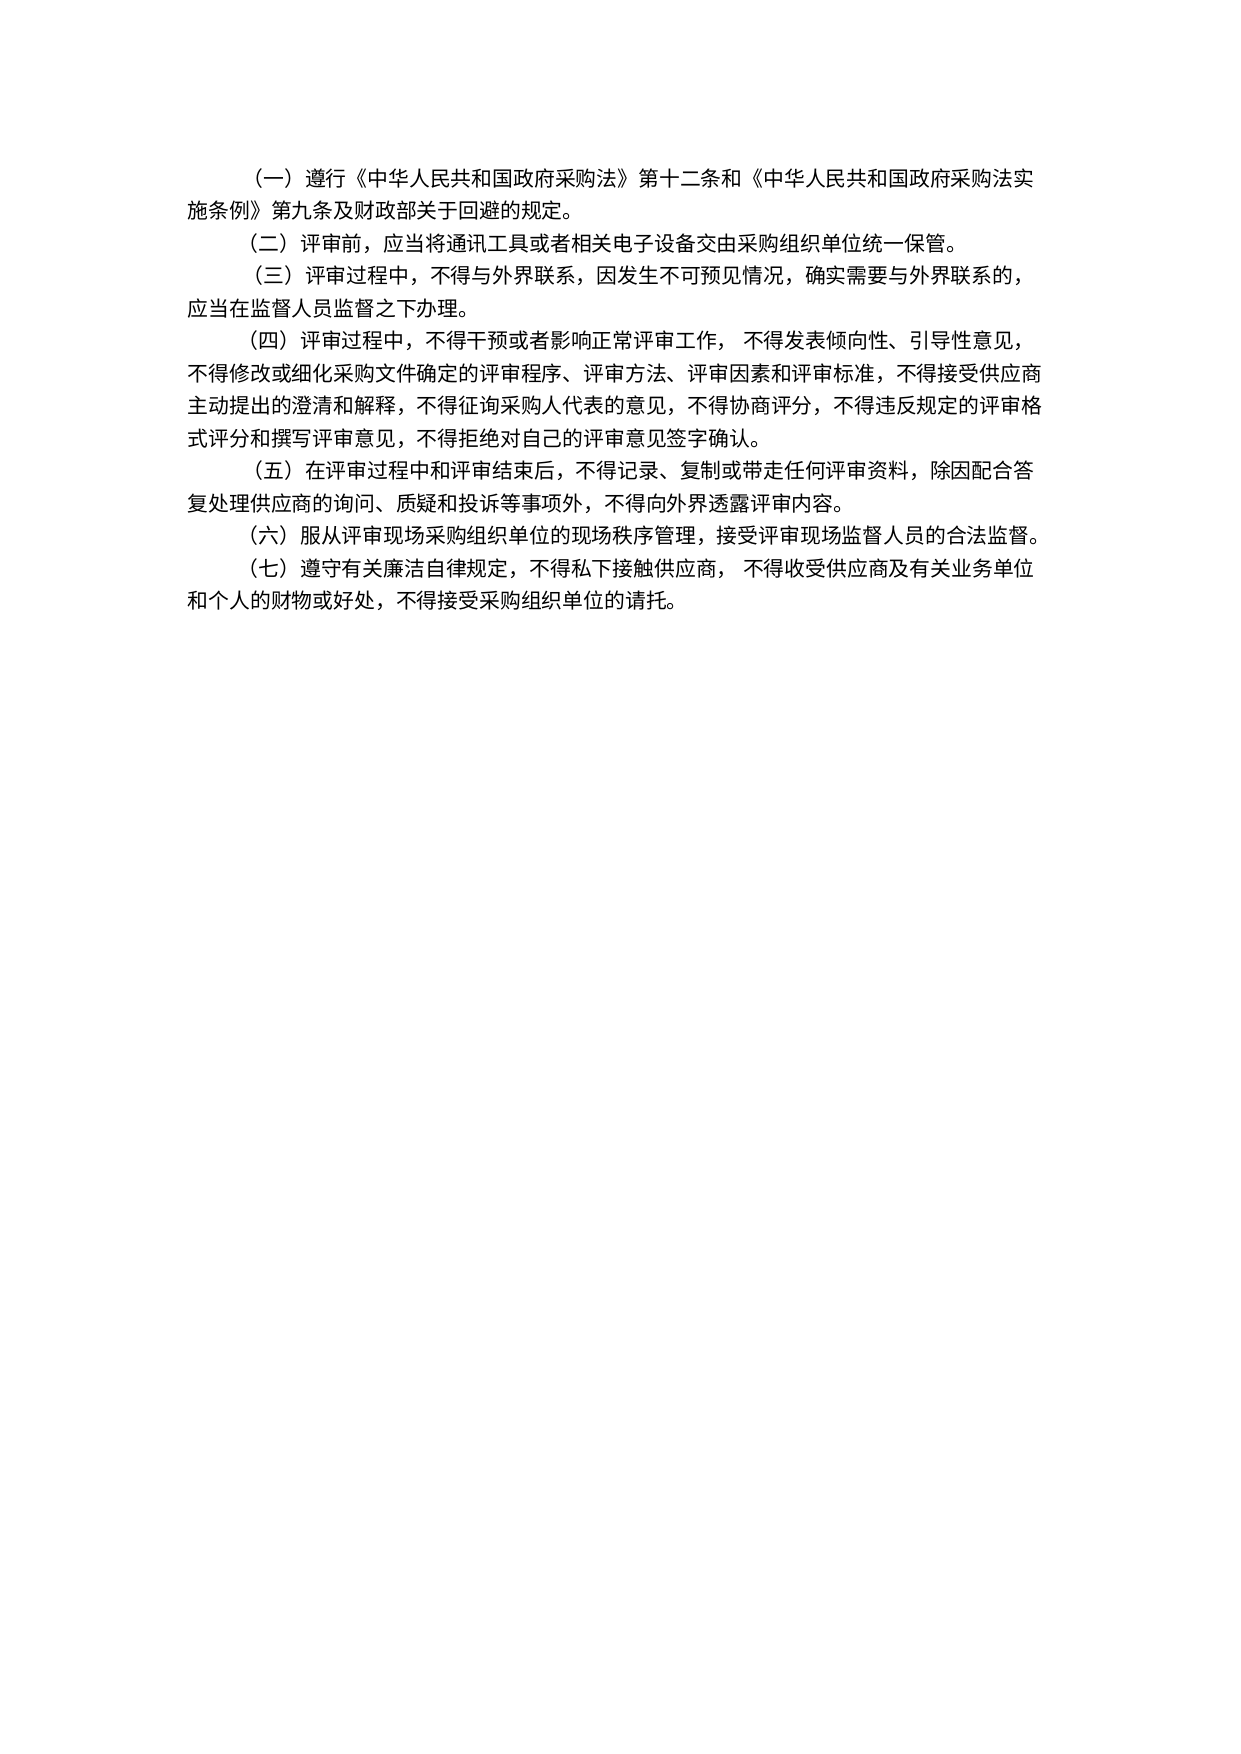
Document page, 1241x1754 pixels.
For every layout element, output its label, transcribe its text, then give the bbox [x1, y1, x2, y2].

text （一）遵行《中华人民共和国政府采购法》第十二条和《中华人民共和国政府采购法实施条例》第九条及财政部关于回避的规定。 [187, 162, 1053, 227]
text （二）评审前，应当将通讯工具或者相关电子设备交由采购组织单位统一保管。 [187, 227, 1053, 259]
text （四）评审过程中，不得干预或者影响正常评审工作， 不得发表倾向性、引导性意见，不得修改或细化采购文件确定的评审程序、评审方法、评审因素和评审标准，不得接受供应商主动提出的澄清和解释，不得征询采购人代表的意见，不得协商评分，不得违反规定的评审格式评分和撰写评审意见，不得拒绝对自己的评审意见签字确认。 [187, 324, 1053, 454]
text （七）遵守有关廉洁自律规定，不得私下接触供应商， 不得收受供应商及有关业务单位和个人的财物或好处，不得接受采购组织单位的请托。 [187, 552, 1053, 617]
text （六）服从评审现场采购组织单位的现场秩序管理，接受评审现场监督人员的合法监督。 [187, 519, 1053, 552]
text （五）在评审过程中和评审结束后，不得记录、复制或带走任何评审资料，除因配合答复处理供应商的询问、质疑和投诉等事项外，不得向外界透露评审内容。 [187, 454, 1053, 519]
text （三）评审过程中，不得与外界联系，因发生不可预见情况，确实需要与外界联系的，应当在监督人员监督之下办理。 [187, 259, 1053, 324]
